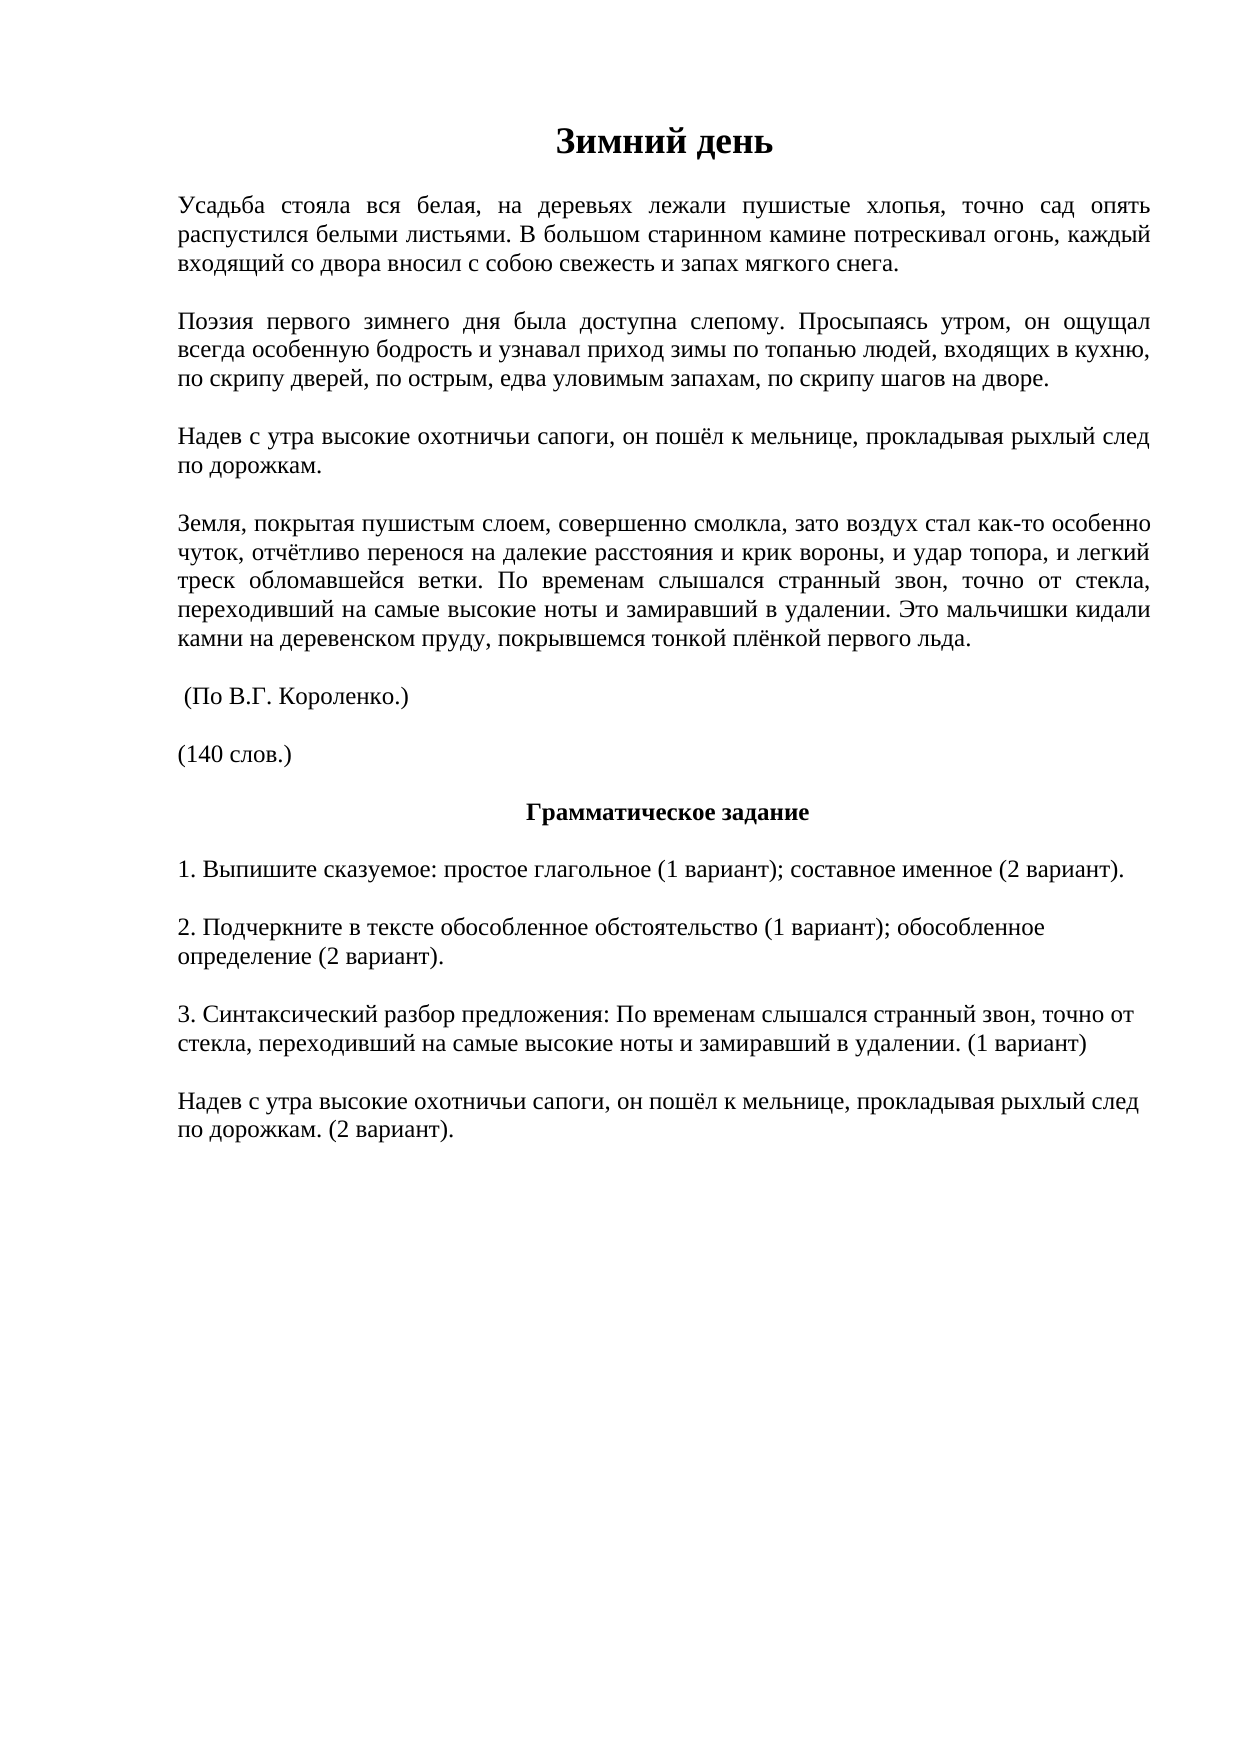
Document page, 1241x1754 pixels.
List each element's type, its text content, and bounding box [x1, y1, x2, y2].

text (140 слов.) [177, 739, 1152, 767]
text Земля, покрытая пушистым слоем, совершенно смолкла, зато воздух стал как-то особенно чуток, отчётливо перенося на далекие расстояния и крик вороны, и удар топора, и легкий треск обломавшейся ветки. По временам слышался странный звон, точно от стекла, переходивший на самые высокие ноты и замиравший в удалении. Это мальчишки кидали камни на деревенском пруду, покрывшемся тонкой плёнкой первого льда. [177, 508, 1152, 652]
text 3. Синтаксический разбор предложения: По временам слышался странный звон, точно от стекла, переходивший на самые высокие ноты и замиравший в удалении. (1 вариант) [177, 999, 1152, 1057]
text Грамматическое задание [177, 797, 1152, 825]
text (По В.Г. Короленко.) [177, 681, 1152, 709]
text Надев с утра высокие охотничьи сапоги, он пошёл к мельнице, прокладывая рыхлый след по дорожкам. [177, 421, 1152, 479]
text 2. Подчеркните в тексте обособленное обстоятельство (1 вариант); обособленное определение (2 вариант). [177, 912, 1152, 970]
text Поэзия первого зимнего дня была доступна слепому. Просыпаясь утром, он ощущал всегда особенную бодрость и узнавал приход зимы по топанью людей, входящих в кухню, по скрипу дверей, по острым, едва уловимым запахам, по скрипу шагов на дворе. [177, 306, 1152, 392]
text 1. Выпишите сказуемое: простое глагольное (1 вариант); составное именное (2 вариант). [177, 854, 1152, 883]
text Зимний день [177, 118, 1152, 161]
text Надев с утра высокие охотничьи сапоги, он пошёл к мельнице, прокладывая рыхлый след по дорожкам. (2 вариант). [177, 1086, 1152, 1143]
text Усадьба стояла вся белая, на деревьях лежали пушистые хлопья, точно сад опять распустился белыми листьями. В большом старинном камине потрескивал огонь, каждый входящий со двора вносил с собою свежесть и запах мягкого снега. [177, 190, 1152, 277]
